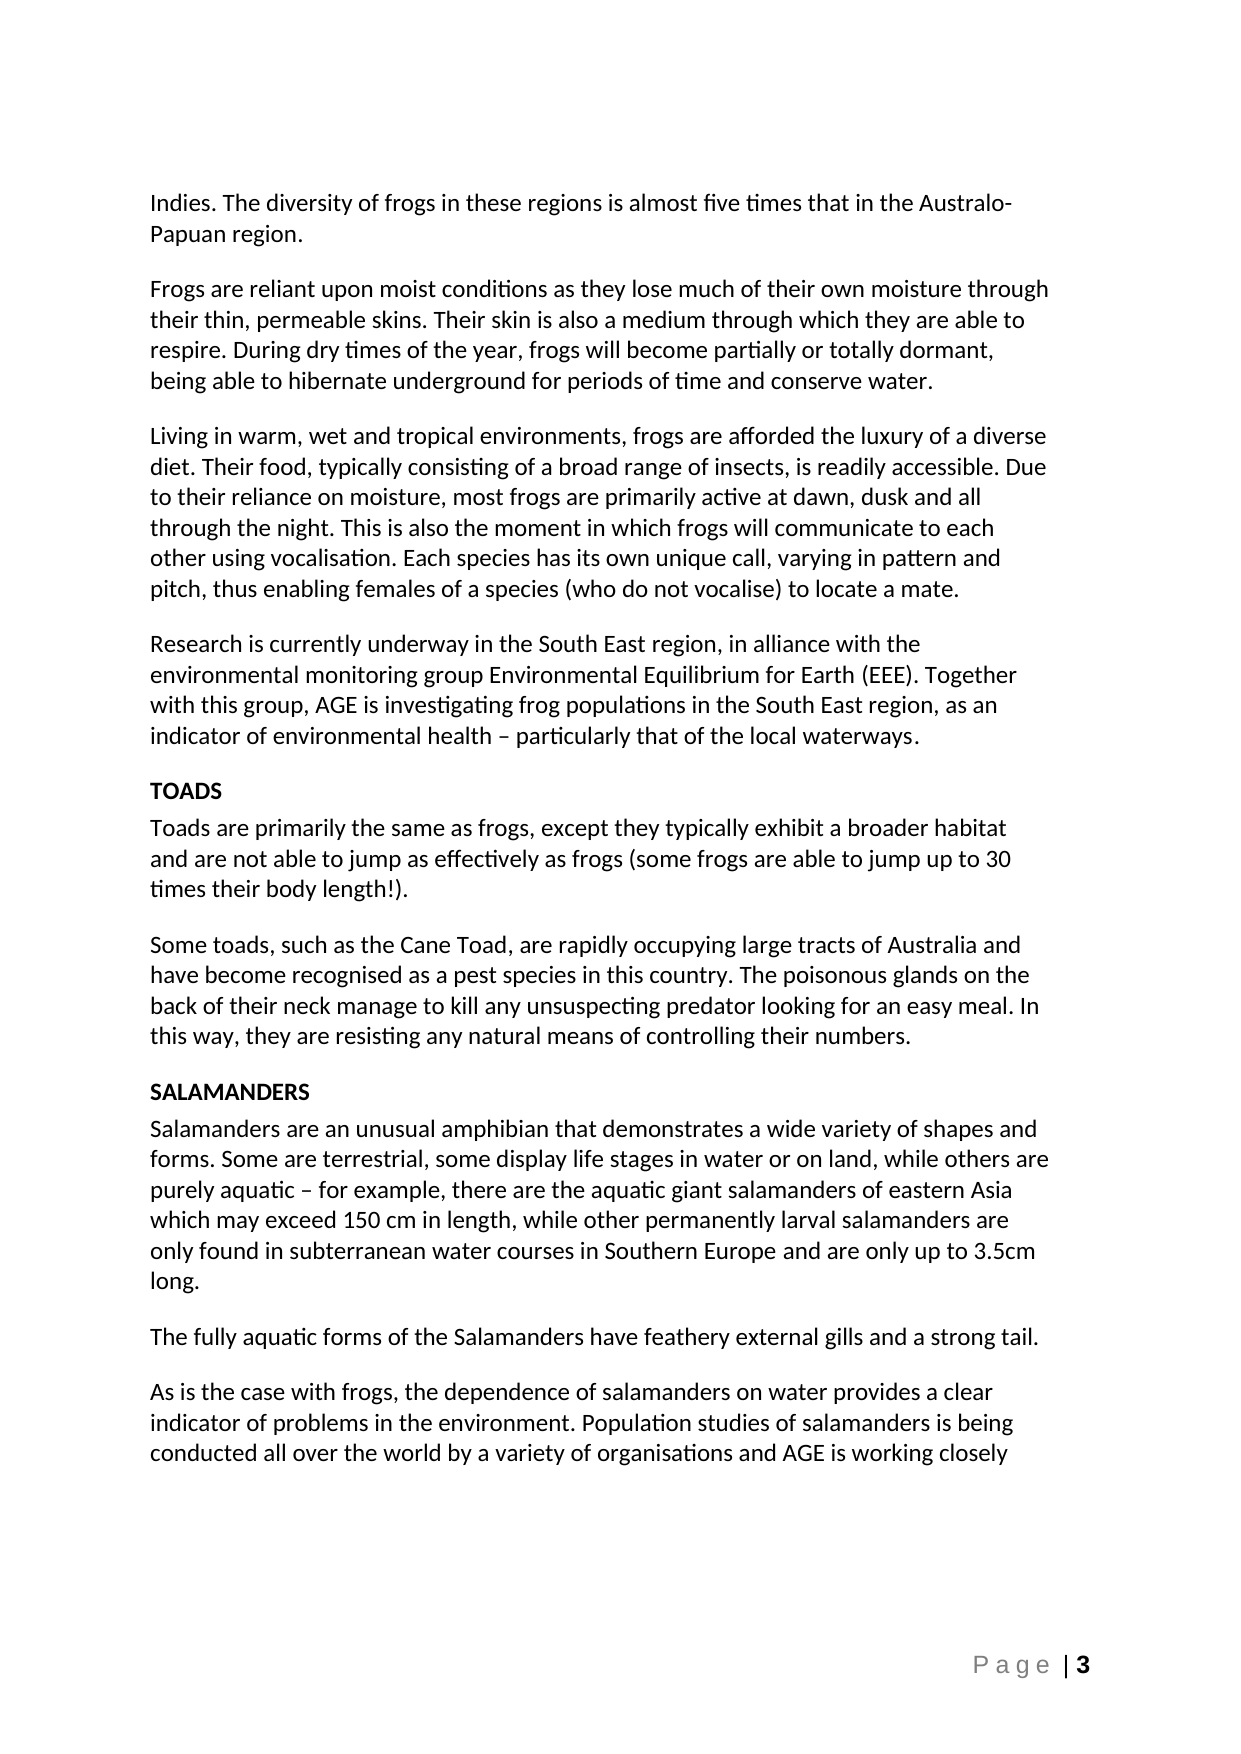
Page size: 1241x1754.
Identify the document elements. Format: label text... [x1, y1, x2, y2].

text SALAMANDERS [150, 1076, 1051, 1106]
text TOADS [150, 776, 1051, 806]
text Toads are primarily the same as frogs, except they typically exhibit a broader habitat and are not able to jump as effectively as frogs (some frogs are able to jump up to 30 times their body length!). [150, 812, 1051, 904]
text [150, 187, 1051, 248]
text Some toads, such as the Cane Toad, are rapidly occupying large tracts of Australia and have become recognised as a pest species in this country. The poisonous glands on the back of their neck manage to kill any unsuspecting predator looking for an easy meal. In this way, they are resisting any natural means of controlling their numbers. [150, 929, 1051, 1051]
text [150, 1376, 1051, 1468]
text Living in warm, wet and tropical environments, frogs are afforded the luxury of a diverse diet. Their food, typically consisting of a broad range of insects, is readily accessible. Due to their reliance on moisture, most frogs are primarily active at dawn, dusk and all through the night. This is also the moment in which frogs will communicate to each other using vocalisation. Each species has its own unique call, varying in pattern and pitch, thus enabling females of a species (who do not vocalise) to locate a mate. [150, 420, 1051, 603]
text The fully aquatic forms of the Salamanders have feathery external gills and a strong tail. [150, 1321, 1051, 1351]
text Research is currently underway in the South East region, in alliance with the environmental monitoring group Environmental Equilibrium for Earth (EEE). Together with this group, AGE is investigating frog populations in the South East region, as an indicator of environmental health – particularly that of the local waterways. [150, 628, 1051, 751]
text Salamanders are an unusual amphibian that demonstrates a wide variety of shapes and forms. Some are terrestrial, some display life stages in water or on land, while others are purely aquatic – for example, there are the aquatic giant salamanders of eastern Asia which may exceed 150 cm in length, while other permanently larval salamanders are only found in subterranean water courses in Southern Europe and are only up to 3.5cm long. [150, 1113, 1051, 1296]
text Frogs are reliant upon moist conditions as they lose much of their own moisture through their thin, permeable skins. Their skin is also a medium through which they are able to respire. During dry times of the year, frogs will become partially or totally dormant, being able to hibernate underground for periods of time and conserve water. [150, 273, 1051, 395]
